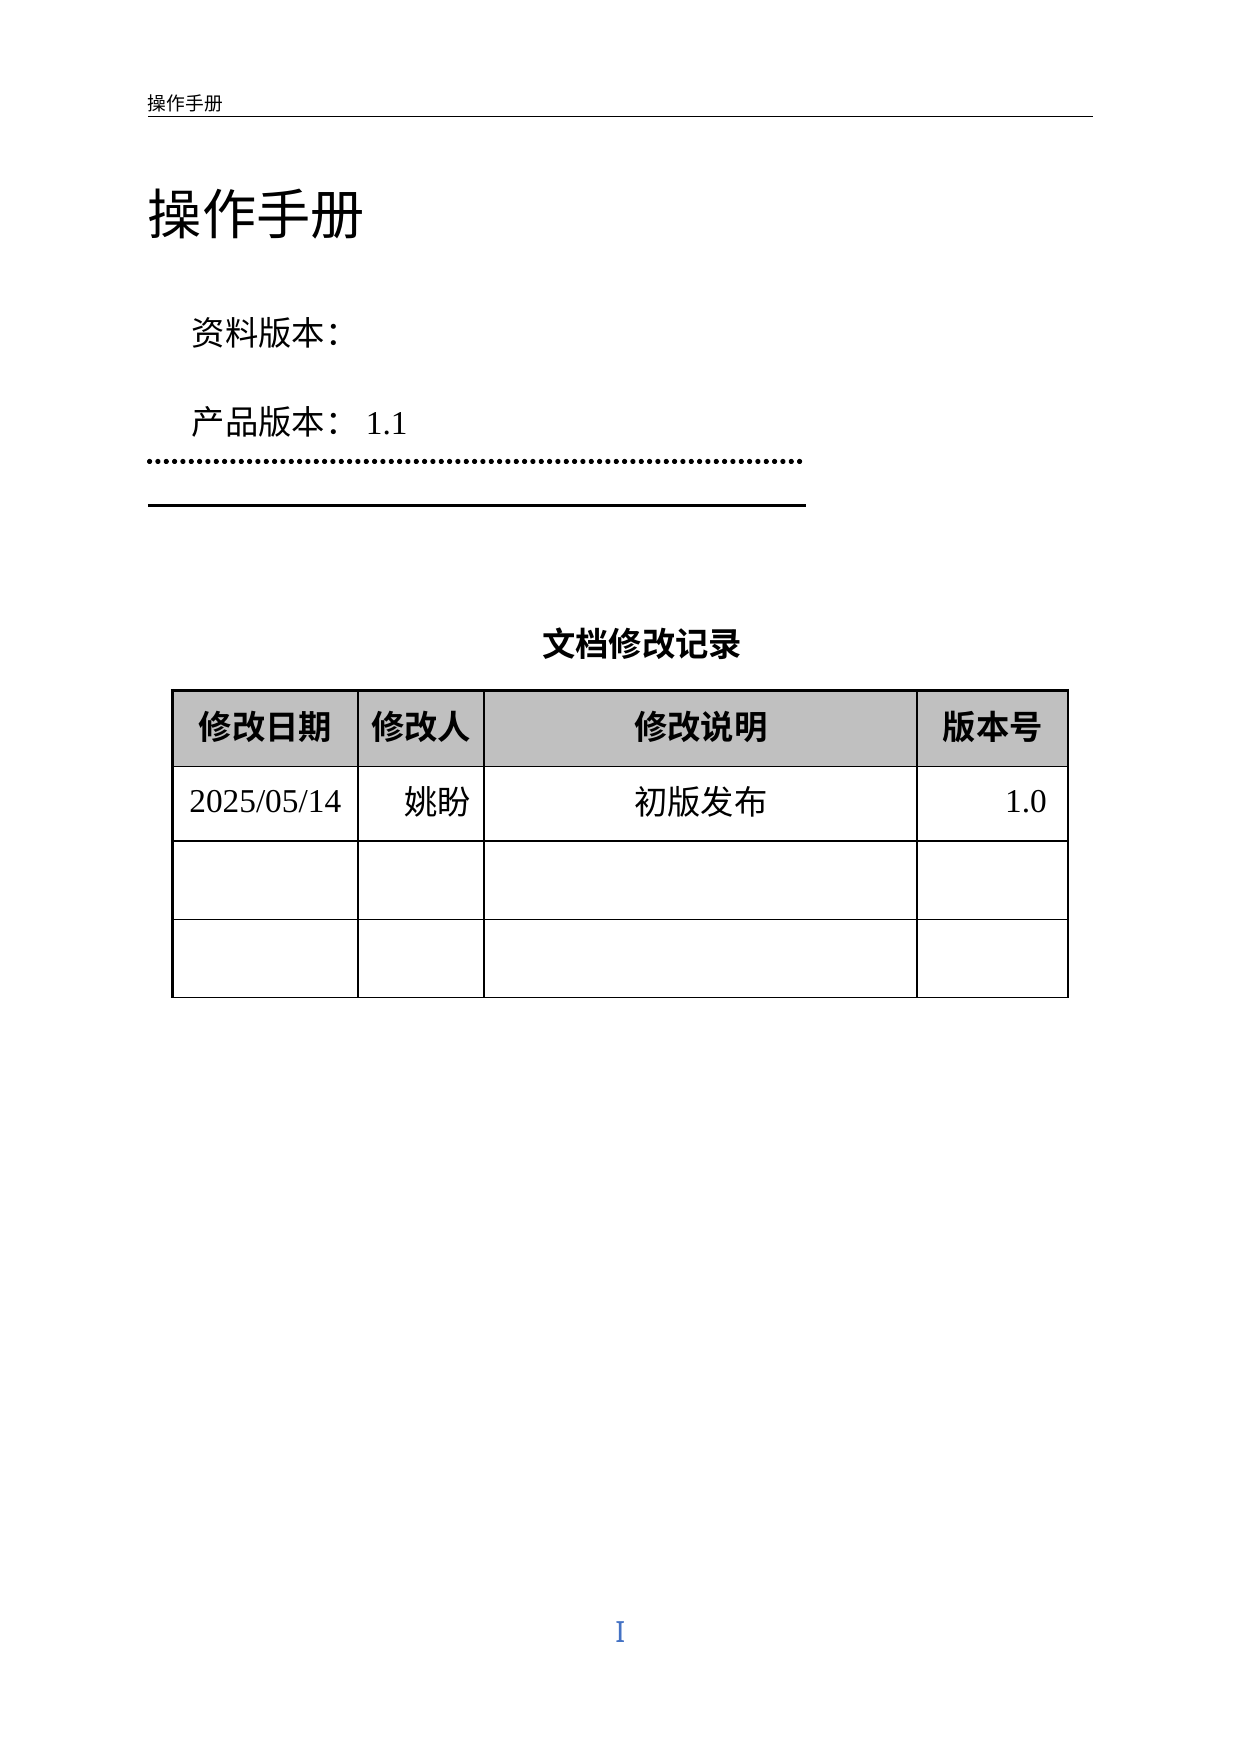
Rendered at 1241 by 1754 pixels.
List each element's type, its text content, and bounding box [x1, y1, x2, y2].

table_cell [918, 920, 1067, 996]
table_cell [359, 920, 483, 996]
table_header 修改日期 [174, 692, 357, 766]
table_cell [359, 842, 483, 918]
table_cell 姚盼 [359, 767, 483, 840]
table_cell 1.0 [918, 767, 1067, 840]
text 操作手册 [148, 162, 1093, 259]
table_cell [485, 920, 916, 996]
table_header 版本号 [918, 692, 1067, 766]
text 文档修改记录 [191, 609, 1093, 674]
table_cell [485, 842, 916, 918]
table_cell 2025/05/14 [174, 767, 357, 840]
table_cell [918, 842, 1067, 918]
text 产品版本： 1.1 [191, 388, 1093, 453]
table_cell [174, 920, 357, 996]
text 资料版本： [191, 299, 1093, 364]
table_header 修改说明 [485, 692, 916, 766]
table_cell 初版发布 [485, 767, 916, 840]
table_cell [174, 842, 357, 918]
table_header 修改人 [359, 692, 483, 766]
